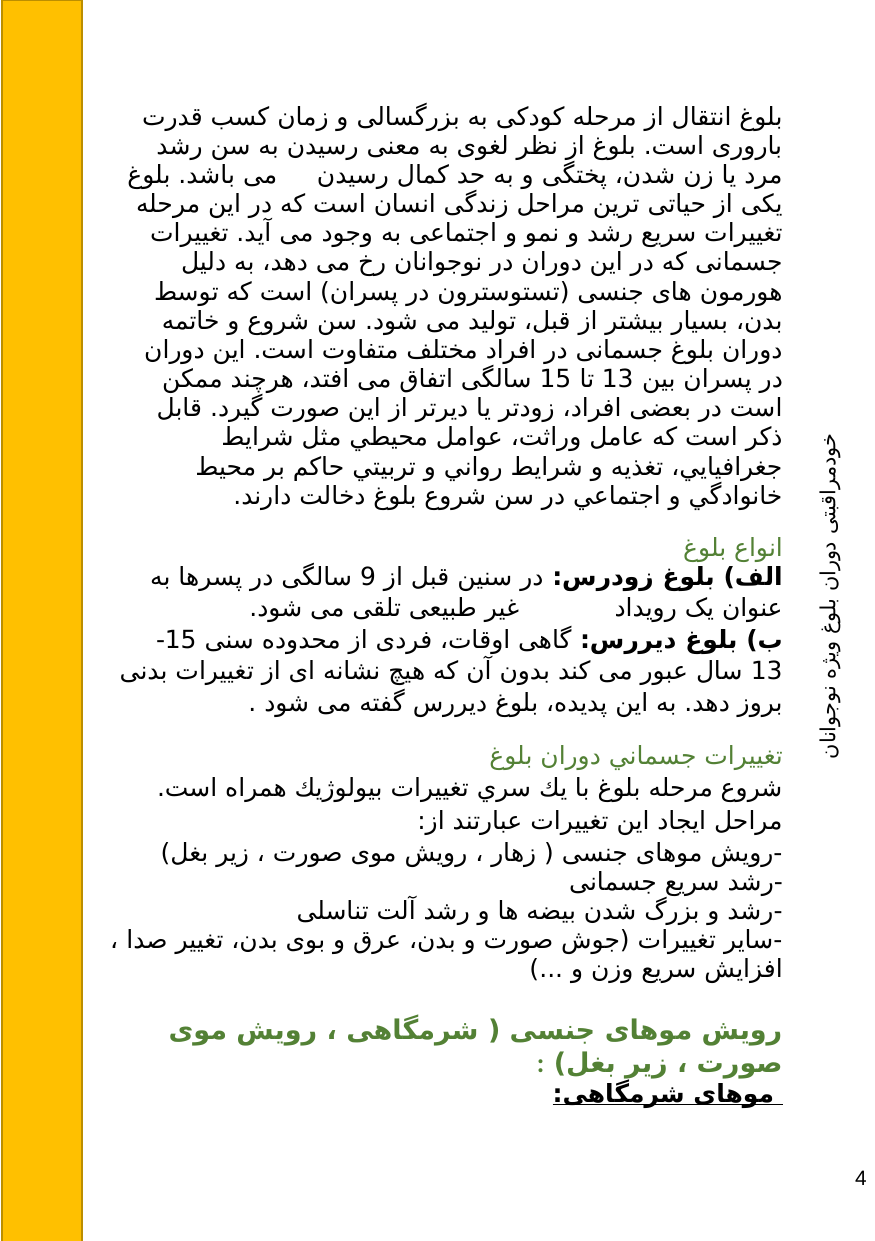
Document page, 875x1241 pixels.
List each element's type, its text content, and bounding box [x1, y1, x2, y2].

text الف) بلوغ زودرس: در سنین قبل از 9 سالگی در پسرها به عنوان یک رویداد غیر طبیعی تلقی می شود. [118, 562, 783, 623]
text -سایر تغییرات (جوش صورت و بدن، عرق و بوی بدن، تغییر صدا ، افزایش سریع وزن و ...) [103, 925, 783, 984]
text ب) بلوغ ديررس: گاهی اوقات، فردی از محدوده سنی 15- 13 سال عبور می کند بدون آن که هیچ نشانه ای از تغییرات بدنی بروز دهد. به این پدیده، بلوغ دیررس گفته می شود . [118, 625, 783, 717]
text مراحل ايجاد اين تغييرات عبارتند از: [44, 806, 783, 836]
text تغييرات جسماني دوران بلوغ [103, 741, 783, 771]
text انواع بلوغ [118, 533, 783, 562]
text -رویش موهای جنسی ( زهار ، رویش موی صورت ، زیر بغل) [103, 838, 783, 867]
text بلوغ انتقال از مرحله کودکی به بزرگسالی و زمان کسب قدرت باروری است. بلوغ از نظر لغوی به معنی رسیدن به سن رشد مرد یا زن شدن، پختگی و به حد کمال رسیدن می باشد. بلوغ یکی از حیاتی ترین مراحل زندگی انسان است که در این مرحله تغییرات سریع رشد و نمو و اجتماعی به وجود می آید. تغییرات جسمانی که در این دوران در نوجوانان رخ می دهد، به دلیل هورمون های جنسی (تستوسترون در پسران) است که توسط بدن، بسیار بیشتر از قبل، تولید می شود. سن شروع و خاتمه دوران بلوغ جسمانی در افراد مختلف متفاوت است. این دوران در پسران بین 13 تا 15 سالگی اتفاق می افتد، هرچند ممکن است در بعضی افراد، زودتر یا دیرتر از این صورت گیرد. قابل ذكر است كه عامل وراثت، عوامل محيطي مثل شرايط جغرافيايي، تغذيه و شرايط رواني و تربيتي حاكم بر محيط خانوادگي و اجتماعي در سن شروع بلوغ دخالت دارند. [118, 102, 783, 510]
list موهای شرمگاهی: [103, 1079, 783, 1108]
text -رشد سریع جسمانی [103, 867, 783, 896]
text -رشد و بزرگ شدن بیضه ها و رشد آلت تناسلی [103, 896, 783, 925]
list رویش موهای جنسی ( شرمگاهی ، رویش موی صورت ، زیر بغل) : [103, 1014, 783, 1079]
list شروع مرحله بلوغ با يك سري تغييرات بيولوژيك همراه است. [44, 773, 783, 802]
